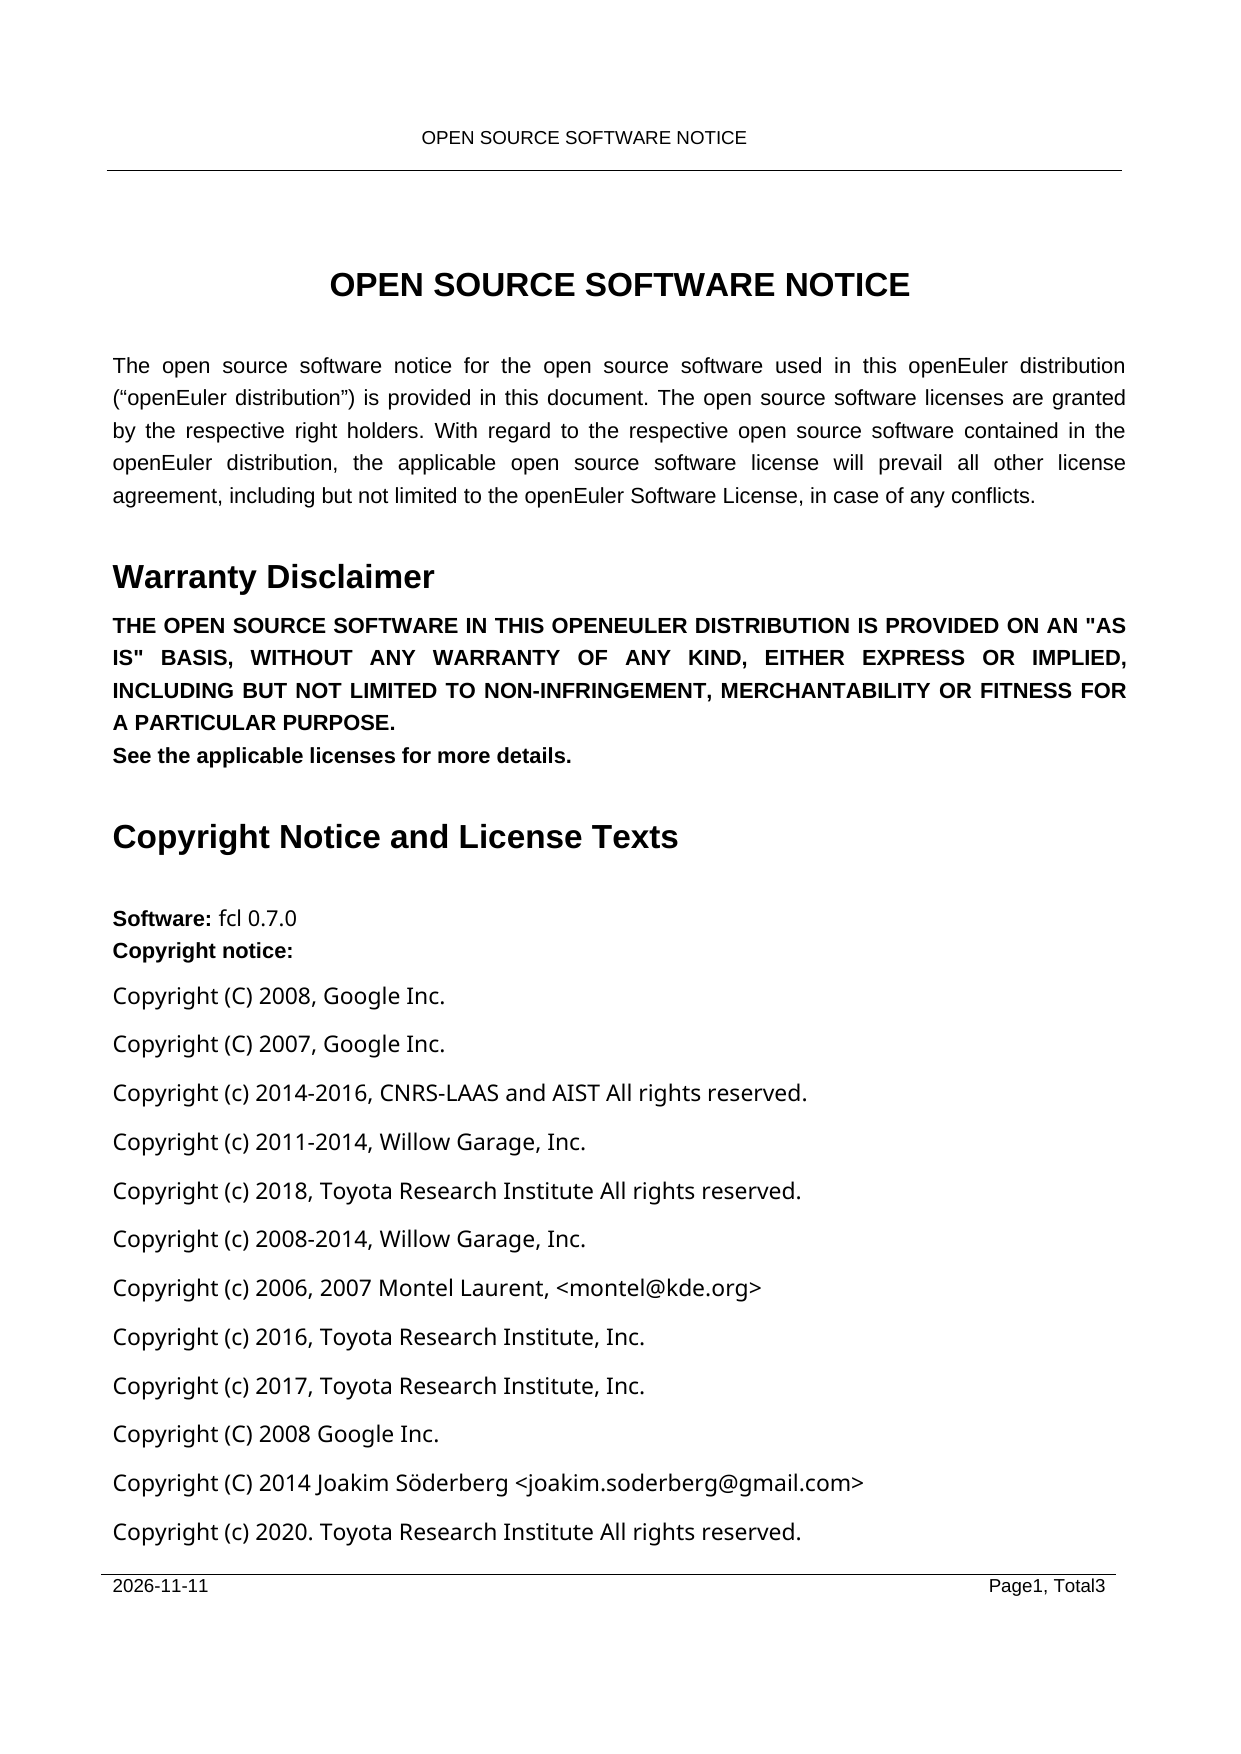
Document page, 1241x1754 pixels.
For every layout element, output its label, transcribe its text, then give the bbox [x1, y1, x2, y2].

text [112, 979, 1128, 1548]
text Warranty Disclaimer [112, 544, 1128, 609]
text Copyright Notice and License Texts [112, 804, 1128, 869]
text The open source software notice for the open source software used in this openEuler distribution (“openEuler distribution”) is provided in this document. The open source software licenses are granted by the respective right holders. With regard to the respective open source software contained in the openEuler distribution, the applicable open source software license will prevail all other license agreement, including but not limited to the openEuler Software License, in case of any conflicts. [112, 349, 1128, 511]
text THE OPEN SOURCE SOFTWARE IN THIS OPENEULER DISTRIBUTION IS PROVIDED ON AN "AS IS" BASIS, WITHOUT ANY WARRANTY OF ANY KIND, EITHER EXPRESS OR IMPLIED, INCLUDING BUT NOT LIMITED TO NON-INFRINGEMENT, MERCHANTABILITY OR FITNESS FOR A PARTICULAR PURPOSE. See the applicable licenses for more details. [112, 609, 1128, 771]
text OPEN SOURCE SOFTWARE NOTICE [112, 251, 1128, 316]
text Software: fcl 0.7.0 [112, 901, 1128, 934]
text Copyright notice: [112, 934, 1128, 966]
